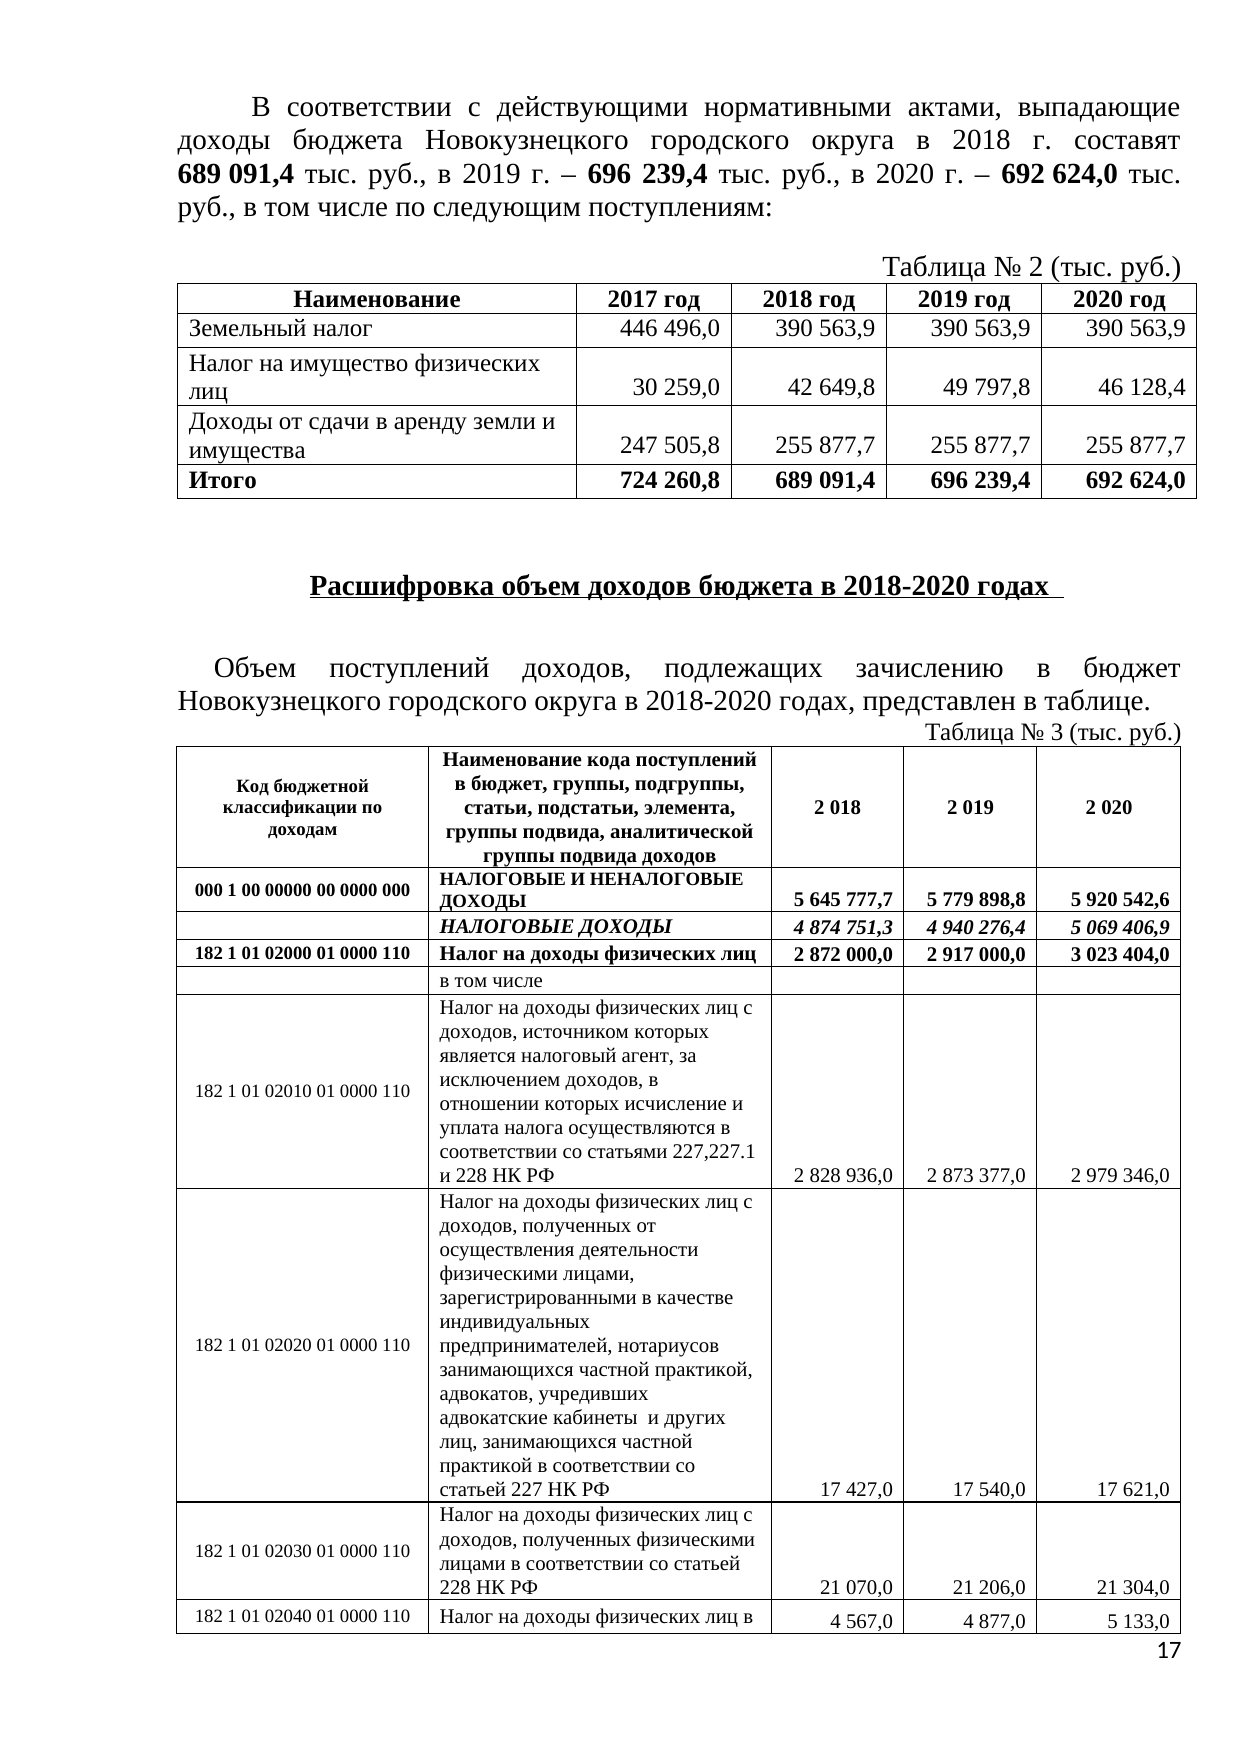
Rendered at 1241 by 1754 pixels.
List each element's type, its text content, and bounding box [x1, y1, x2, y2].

table_cell [1037, 967, 1180, 994]
table_cell 21 070,0 [772, 1503, 903, 1599]
table_cell 17 427,0 [772, 1189, 903, 1501]
table_cell Земельный налог [178, 314, 576, 347]
text Объем поступлений доходов, подлежащих зачислению в бюджет Новокузнецкого городского округа в 2018-2020 годах, представлен в таблице. [177, 650, 1181, 717]
table_cell 5 779 898,8 [904, 868, 1036, 911]
table_cell 2 872 000,0 [772, 940, 903, 966]
text Таблица № 3 (тыс. руб.) [177, 717, 1181, 746]
table_cell 49 797,8 [887, 348, 1041, 405]
table_cell 689 091,4 [732, 465, 886, 498]
text Расшифровка объем доходов бюджета в 2018-2020 годах [177, 568, 1181, 601]
table_cell 692 624,0 [1042, 465, 1196, 498]
table_cell Налог на имущество физических лиц [178, 348, 576, 405]
table_cell 390 563,9 [887, 314, 1041, 347]
text Таблица № 2 (тыс. руб.) [177, 249, 1181, 283]
table_header Наименование кода поступлений в бюджет, группы, подгруппы, статьи, подстатьи, элемента, группы подвида, аналитической группы подвида доходов [429, 747, 771, 867]
table_cell 5 069 406,9 [1037, 912, 1180, 939]
table_cell Налог на доходы физических лиц [429, 940, 771, 966]
table_cell 4 567,0 [772, 1600, 903, 1633]
table_cell 390 563,9 [1042, 314, 1196, 347]
table_cell 30 259,0 [577, 348, 731, 405]
table_cell Итого [178, 465, 576, 498]
table_cell 724 260,8 [577, 465, 731, 498]
table_cell 21 206,0 [904, 1503, 1036, 1599]
table_cell 390 563,9 [732, 314, 886, 347]
table_cell 3 023 404,0 [1037, 940, 1180, 966]
table_cell 2 979 346,0 [1037, 995, 1180, 1187]
table_cell 2 917 000,0 [904, 940, 1036, 966]
table_cell 21 304,0 [1037, 1503, 1180, 1599]
table_cell 4 877,0 [904, 1600, 1036, 1633]
table_cell 255 877,7 [887, 406, 1041, 464]
table_cell 2 873 377,0 [904, 995, 1036, 1187]
table_header 2 018 [772, 747, 903, 867]
table_cell [904, 967, 1036, 994]
table_cell 000 1 00 00000 00 0000 000 [177, 868, 428, 911]
table_cell 255 877,7 [732, 406, 886, 464]
table_cell 4 874 751,3 [772, 912, 903, 939]
table_cell 247 505,8 [577, 406, 731, 464]
table_cell 446 496,0 [577, 314, 731, 347]
table_cell 4 940 276,4 [904, 912, 1036, 939]
table_cell 182 1 01 02000 01 0000 110 [177, 940, 428, 966]
table_header 2018 год [732, 284, 886, 312]
table_header 2 019 [904, 747, 1036, 867]
table_header 2 020 [1037, 747, 1180, 867]
table_cell 5 920 542,6 [1037, 868, 1180, 911]
table_cell 5 645 777,7 [772, 868, 903, 911]
table_cell Доходы от сдачи в аренду земли и имущества [178, 406, 576, 464]
table_cell 182 1 01 02020 01 0000 110 [177, 1189, 428, 1501]
table_cell в том числе [429, 967, 771, 994]
table_cell Налог на доходы физических лиц с доходов, источником которых является налоговый агент, за исключением доходов, в отношении которых исчисление и уплата налога осуществляются в соответствии со статьями 227,227.1 и 228 НК РФ [429, 995, 771, 1187]
table_cell 2 828 936,0 [772, 995, 903, 1187]
table_cell 182 1 01 02030 01 0000 110 [177, 1503, 428, 1599]
table_cell НАЛОГОВЫЕ ДОХОДЫ [429, 912, 771, 939]
table_cell 17 540,0 [904, 1189, 1036, 1501]
table_cell [177, 967, 428, 994]
text В соответствии с действующими нормативными актами, выпадающие доходы бюджета Новокузнецкого городского округа в 2018 г. составят 689 091,4 тыс. руб., в 2019 г. – 696 239,4 тыс. руб., в 2020 г. – 692 624,0 тыс. руб., в том числе по следующим поступлениям: [177, 89, 1181, 223]
table_cell 46 128,4 [1042, 348, 1196, 405]
table_cell 42 649,8 [732, 348, 886, 405]
table_cell 17 621,0 [1037, 1189, 1180, 1501]
table_cell Налог на доходы физических лиц с доходов, полученных физическими лицами в соответствии со статьей 228 НК РФ [429, 1503, 771, 1599]
table_header Код бюджетной классификации по доходам [177, 747, 428, 867]
table_cell 696 239,4 [887, 465, 1041, 498]
table_cell НАЛОГОВЫЕ И НЕНАЛОГОВЫЕ ДОХОДЫ [429, 868, 771, 911]
table_cell Налог на доходы физических лиц с доходов, полученных от осуществления деятельности физическими лицами, зарегистрированными в качестве индивидуальных предпринимателей, нотариусов занимающихся частной практикой, адвокатов, учредивших адвокатские кабинеты и других лиц, занимающихся частной практикой в соответствии со статьей 227 НК РФ [429, 1189, 771, 1501]
table_header Наименование [178, 284, 576, 312]
table_header 2019 год [887, 284, 1041, 312]
table_header 2017 год [577, 284, 731, 312]
table_cell [772, 967, 903, 994]
table_header 2020 год [1042, 284, 1196, 312]
table_cell 182 1 01 02010 01 0000 110 [177, 995, 428, 1187]
table_cell 182 1 01 02040 01 0000 110 [177, 1600, 428, 1633]
table_cell [177, 912, 428, 939]
table_cell 255 877,7 [1042, 406, 1196, 464]
table_cell 5 133,0 [1037, 1600, 1180, 1633]
